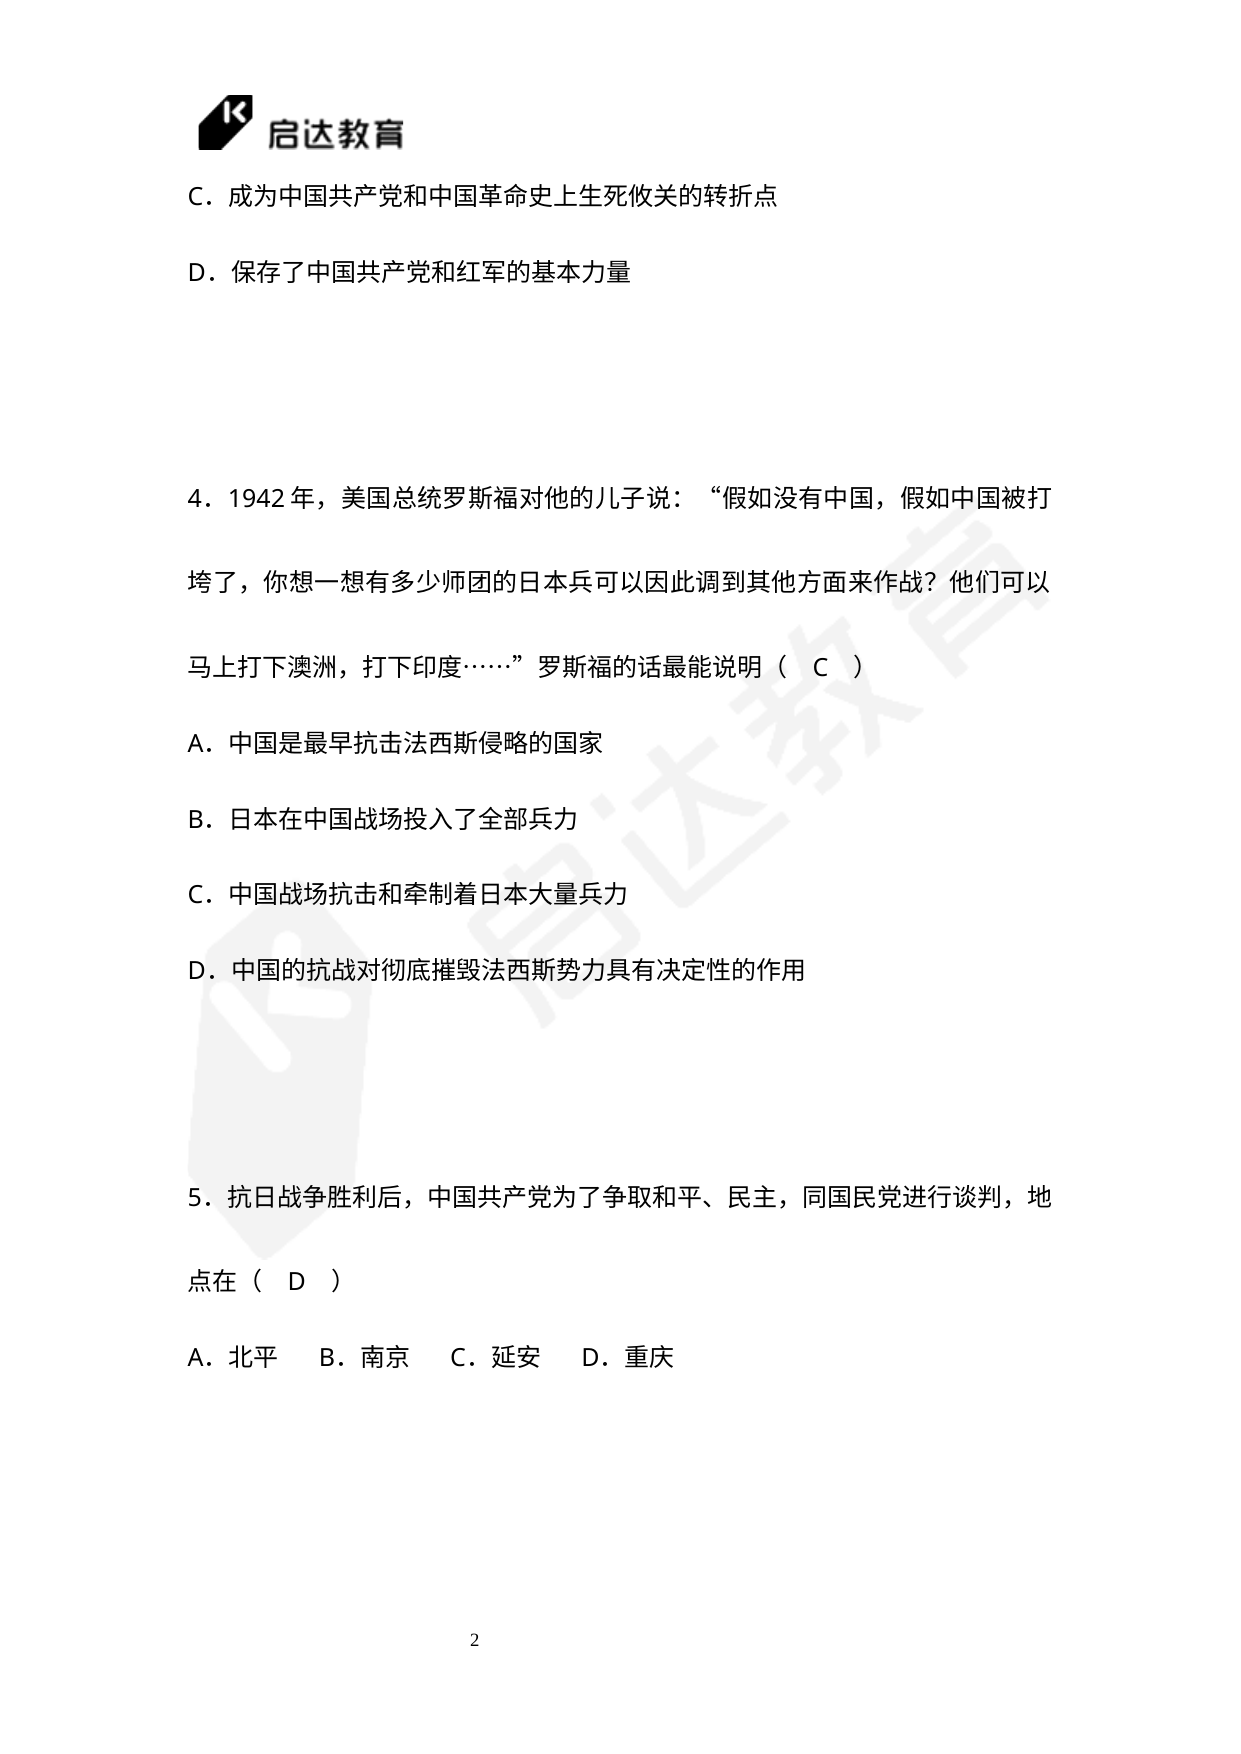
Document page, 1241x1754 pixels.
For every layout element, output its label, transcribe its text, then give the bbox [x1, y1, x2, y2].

text A．中国是最早抗击法西斯侵略的国家 [187, 709, 1053, 774]
text 5．抗日战争胜利后，中国共产党为了争取和平、民主，同国民党进行谈判，地点在（ D ） [187, 1163, 1053, 1312]
text B．日本在中国战场投入了全部兵力 [187, 785, 1053, 850]
text C．成为中国共产党和中国革命史上生死攸关的转折点 [187, 162, 1053, 227]
text C．中国战场抗击和牵制着日本大量兵力 [187, 861, 1053, 926]
text 4．1942年，美国总统罗斯福对他的儿子说：“假如没有中国，假如中国被打垮了，你想一想有多少师团的日本兵可以因此调到其他方面来作战？他们可以马上打下澳洲，打下印度……”罗斯福的话最能说明（ C ） [187, 464, 1053, 698]
text A．北平 B．南京 C．延安 D．重庆 [187, 1323, 1053, 1388]
text D．中国的抗战对彻底摧毁法西斯势力具有决定性的作用 [187, 936, 1053, 1001]
text D．保存了中国共产党和红军的基本力量 [187, 238, 1053, 303]
picture [198, 95, 404, 150]
